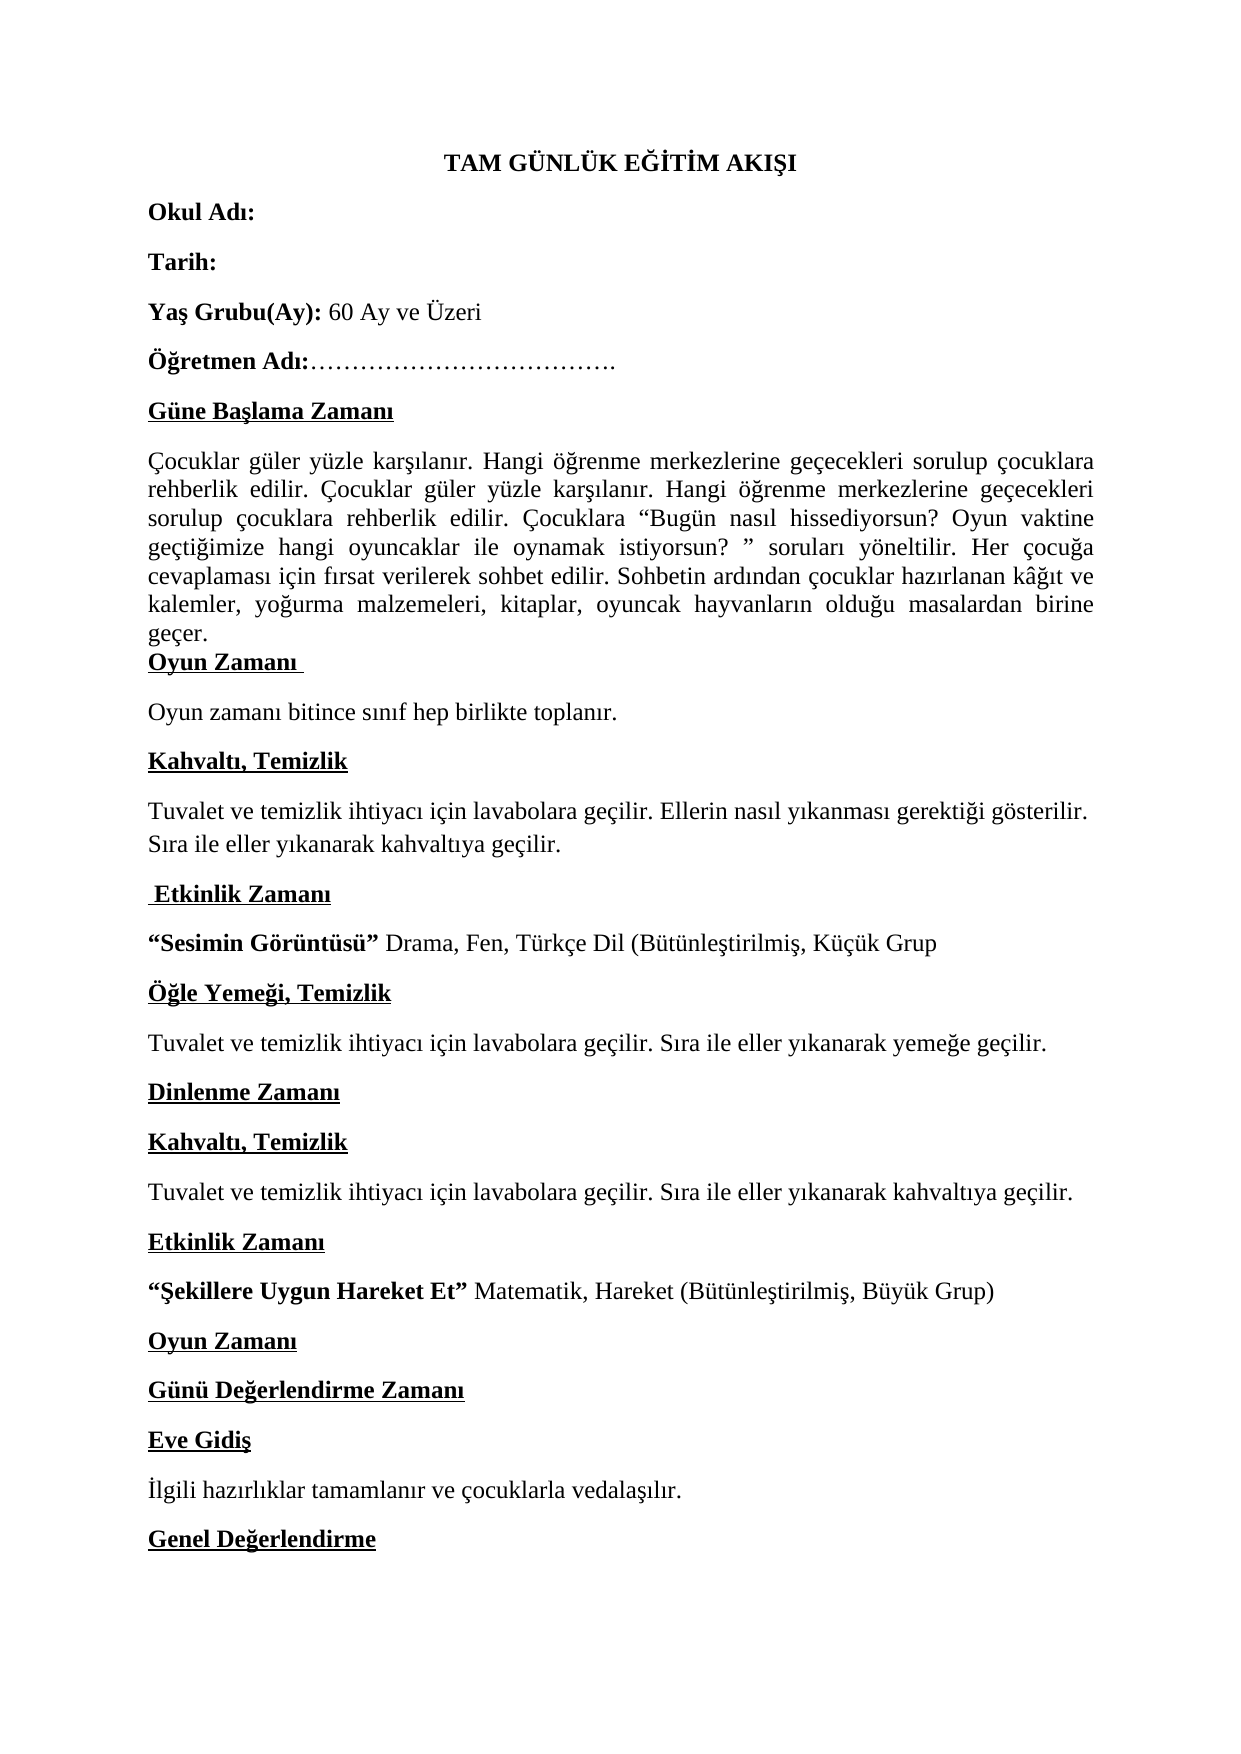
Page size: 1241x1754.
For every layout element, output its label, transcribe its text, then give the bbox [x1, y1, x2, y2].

text Öğle Yemeği, Temizlik [148, 978, 1093, 1007]
text Etkinlik Zamanı [148, 1227, 1093, 1255]
text Okul Adı: [148, 197, 1093, 226]
text Oyun zamanı bitince sınıf hep birlikte toplanır. [148, 697, 1093, 725]
text Tuvalet ve temizlik ihtiyacı için lavabolara geçilir. Ellerin nasıl yıkanması gerektiği gösterilir. Sıra ile eller yıkanarak kahvaltıya geçilir. [148, 796, 1093, 858]
text “Şekillere Uygun Hareket Et” Matematik, Hareket (Bütünleştirilmiş, Büyük Grup) [148, 1276, 1093, 1305]
text Tuvalet ve temizlik ihtiyacı için lavabolara geçilir. Sıra ile eller yıkanarak kahvaltıya geçilir. [148, 1177, 1093, 1206]
text Tuvalet ve temizlik ihtiyacı için lavabolara geçilir. Sıra ile eller yıkanarak yemeğe geçilir. [148, 1028, 1093, 1057]
text “Sesimin Görüntüsü” Drama, Fen, Türkçe Dil (Bütünleştirilmiş, Küçük Grup [148, 928, 1093, 957]
text Eve Gidiş [148, 1425, 1093, 1454]
text Günü Değerlendirme Zamanı [148, 1376, 1093, 1404]
text Kahvaltı, Temizlik [148, 1127, 1093, 1156]
text Kahvaltı, Temizlik [148, 746, 1093, 775]
text Oyun Zamanı [148, 647, 1093, 676]
text Genel Değerlendirme [148, 1524, 1093, 1553]
text Yaş Grubu(Ay): 60 Ay ve Üzeri [148, 297, 1093, 325]
text Dinlenme Zamanı [148, 1077, 1093, 1106]
text İlgili hazırlıklar tamamlanır ve çocuklarla vedalaşılır. [148, 1475, 1093, 1504]
text TAM GÜNLÜK EĞİTİM AKIŞI [148, 148, 1093, 176]
text Güne Başlama Zamanı [148, 396, 1093, 425]
text Oyun Zamanı [148, 1326, 1093, 1355]
text Tarih: [148, 247, 1093, 276]
text Öğretmen Adı:………………………………. [148, 346, 1093, 375]
text Etkinlik Zamanı [148, 879, 1093, 907]
text Çocuklar güler yüzle karşılanır. Hangi öğrenme merkezlerine geçecekleri sorulup çocuklara rehberlik edilir. Çocuklar güler yüzle karşılanır. Hangi öğrenme merkezlerine geçecekleri sorulup çocuklara rehberlik edilir. Çocuklara “Bugün nasıl hissediyorsun? Oyun vaktine geçtiğimize hangi oyuncaklar ile oynamak istiyorsun? ” soruları yöneltilir. Her çocuğa cevaplaması için fırsat verilerek sohbet edilir. Sohbetin ardından çocuklar hazırlanan kâğıt ve kalemler, yoğurma malzemeleri, kitaplar, oyuncak hayvanların olduğu masalardan birine geçer. [148, 446, 1095, 647]
